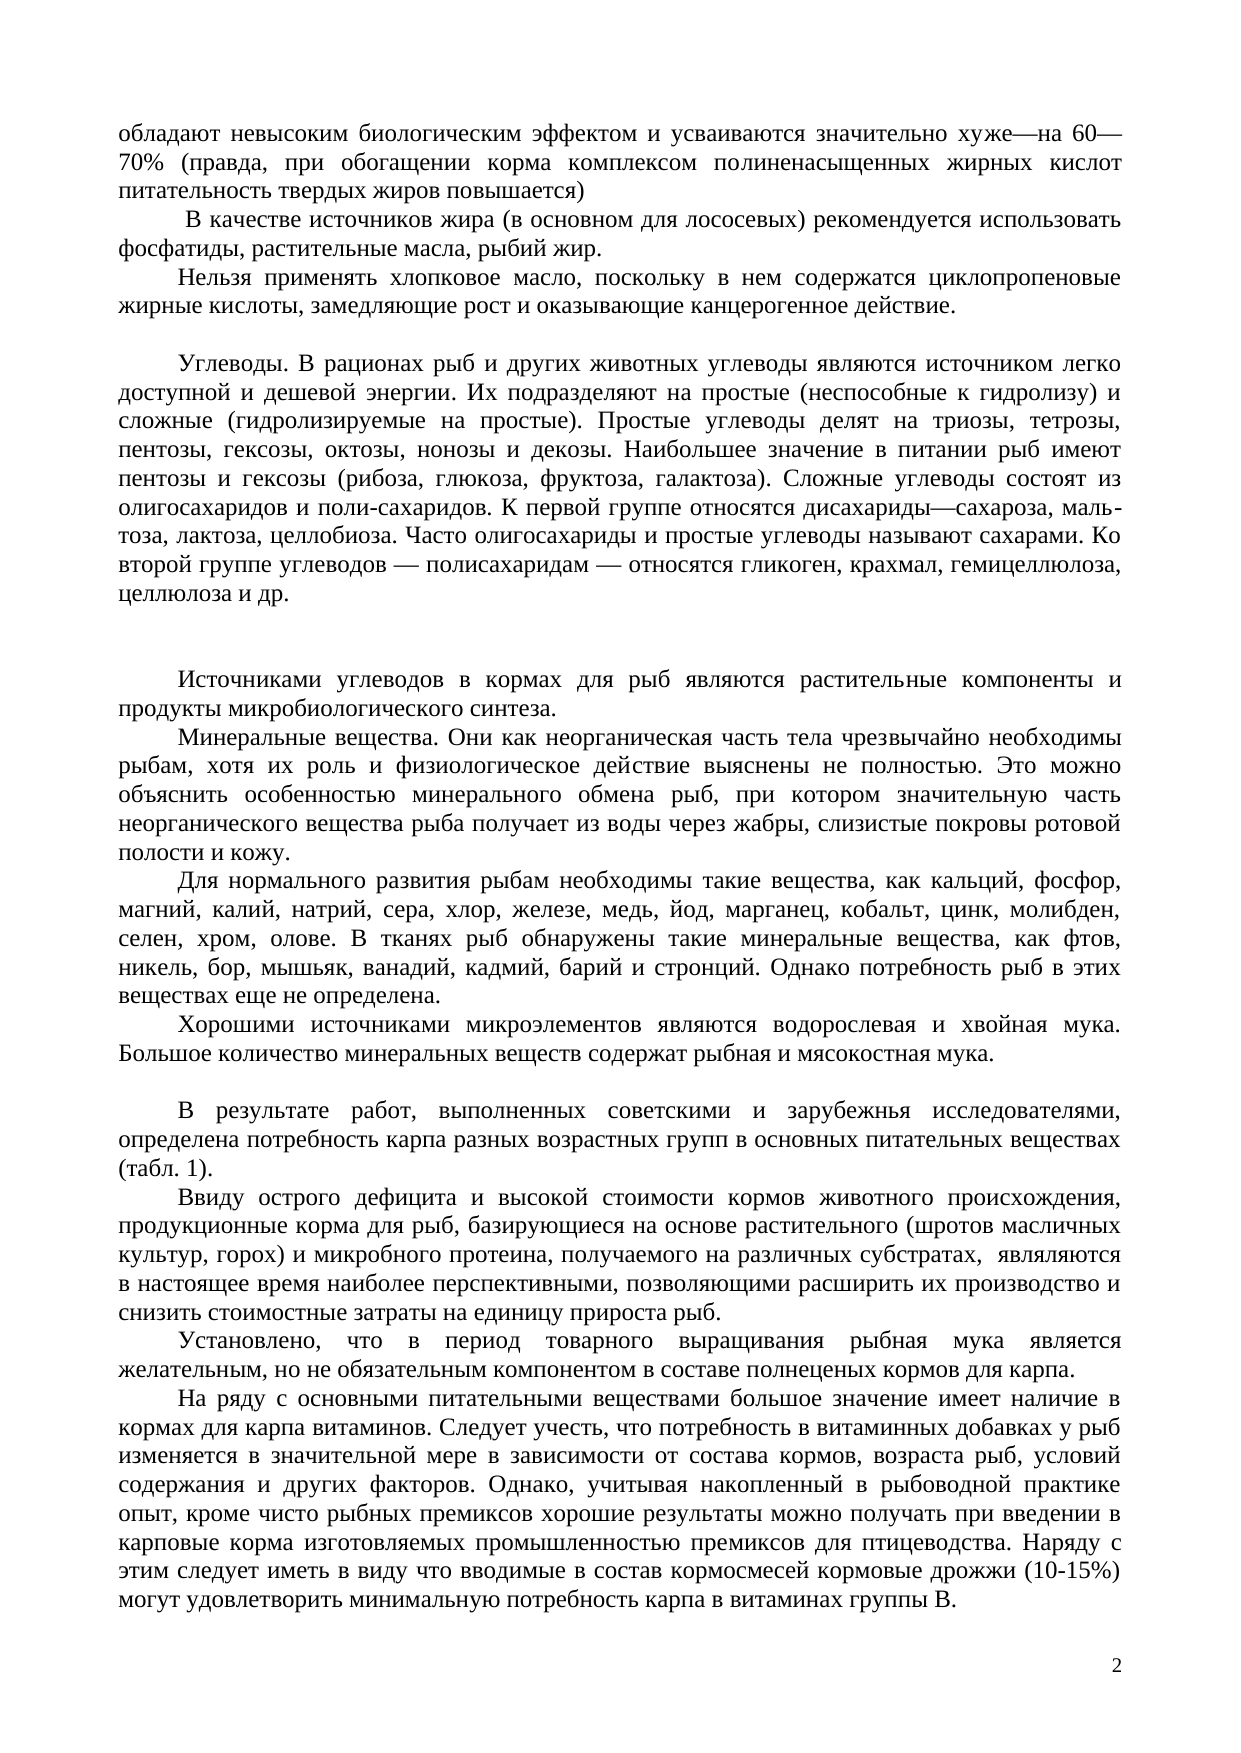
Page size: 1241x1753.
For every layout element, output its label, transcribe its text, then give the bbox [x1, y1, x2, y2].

text Минеральные вещества. Они как неорганическая часть тела чрезвычайно необходимы рыбам, хотя их роль и физиологическое действие выяснены не полностью. Это можно объяснить особенностью минерального обмена рыб, при котором значительную часть неорганического вещества рыба получает из воды через жабры, слизистые покровы ротовой полости и кожу. [118, 722, 1122, 866]
text В качестве источников жира (в основном для лососевых) рекомендуется использовать фосфатиды, растительные масла, рыбий жир. [118, 204, 1122, 262]
text Хорошими источниками микроэлементов являются водорослевая и хвойная мука. Большое количество минеральных веществ содержат рыбная и мясокостная мука. [118, 1009, 1122, 1067]
text Установлено, что в период товарного выращивания рыбная мука является желательным, но не обязательным компонентом в составе полнеценых кормов для карпа. [118, 1326, 1122, 1383]
text Для нормального развития рыбам необходимы такие вещества, как кальций, фосфор, магний, калий, натрий, сера, хлор, железе, медь, йод, марганец, кобальт, цинк, молибден, селен, хром, олове. В тканях рыб обнаружены такие минеральные вещества, как фтов, никель, бор, мышьяк, ванадий, кадмий, барий и стронций. Однако потребность рыб в этих веществах еще не определена. [118, 866, 1122, 1009]
text Углеводы. В рационах рыб и других животных углеводы являются источником легко доступной и дешевой энергии. Их подразделяют на простые (неспособные к гидролизу) и сложные (гидролизируемые на простые). Простые углеводы делят на триозы, тетрозы, пентозы, гексозы, октозы, нонозы и декозы. Наибольшее значение в питании рыб имеют пентозы и гексозы (рибоза, глюкоза, фруктоза, галактоза). Сложные углеводы состоят из олигосахаридов и поли-сахаридов. К первой группе относятся дисахариды—сахароза, мальтоза, лактоза, целлобиоза. Часто олигосахариды и простые углеводы называют сахарами. Ко второй группе углеводов — полисахаридам — относятся гликоген, крахмал, гемицеллюлоза, целлюлоза и др. [118, 348, 1122, 607]
text Источниками углеводов в кормах для рыб являются растительные компоненты и продукты микробиологического синтеза. [118, 664, 1122, 722]
text Нельзя применять хлопковое масло, поскольку в нем содержатся циклопропеновые жирные кислоты, замедляющие рост и оказывающие канцерогенное действие. [118, 262, 1122, 319]
text Ввиду острого дефицита и высокой стоимости кормов животного происхождения, продукционные корма для рыб, базирующиеся на основе растительного (шротов масличных культур, горох) и микробного протеина, получаемого на различных субстратах, являляются в настоящее время наиболее перспективными, позволяющими расширить их производство и снизить стоимостные затраты на единицу прироста рыб. [118, 1182, 1122, 1326]
text В результате работ, выполненных советскими и зарубежнья исследователями, определена потребность карпа разных возрастных групп в основных питательных веществах (табл. 1). [118, 1096, 1122, 1182]
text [118, 118, 1122, 204]
text На ряду с основными питательными веществами большое значение имеет наличие в кормах для карпа витаминов. Следует учесть, что потребность в витаминных добавках у рыб изменяется в значительной мере в зависимости от состава кормов, возраста рыб, условий содержания и других факторов. Однако, учитывая накопленный в рыбоводной практике опыт, кроме чисто рыбных премиксов хорошие результаты можно получать при введении в карповые корма изготовляемых промышленностью премиксов для птицеводства. Наряду с этим следует иметь в виду что вводимые в состав кормосмесей кормовые дрожжи (10-15%) могут удовлетворить минимальную потребность карпа в витаминах группы В. [118, 1383, 1122, 1613]
